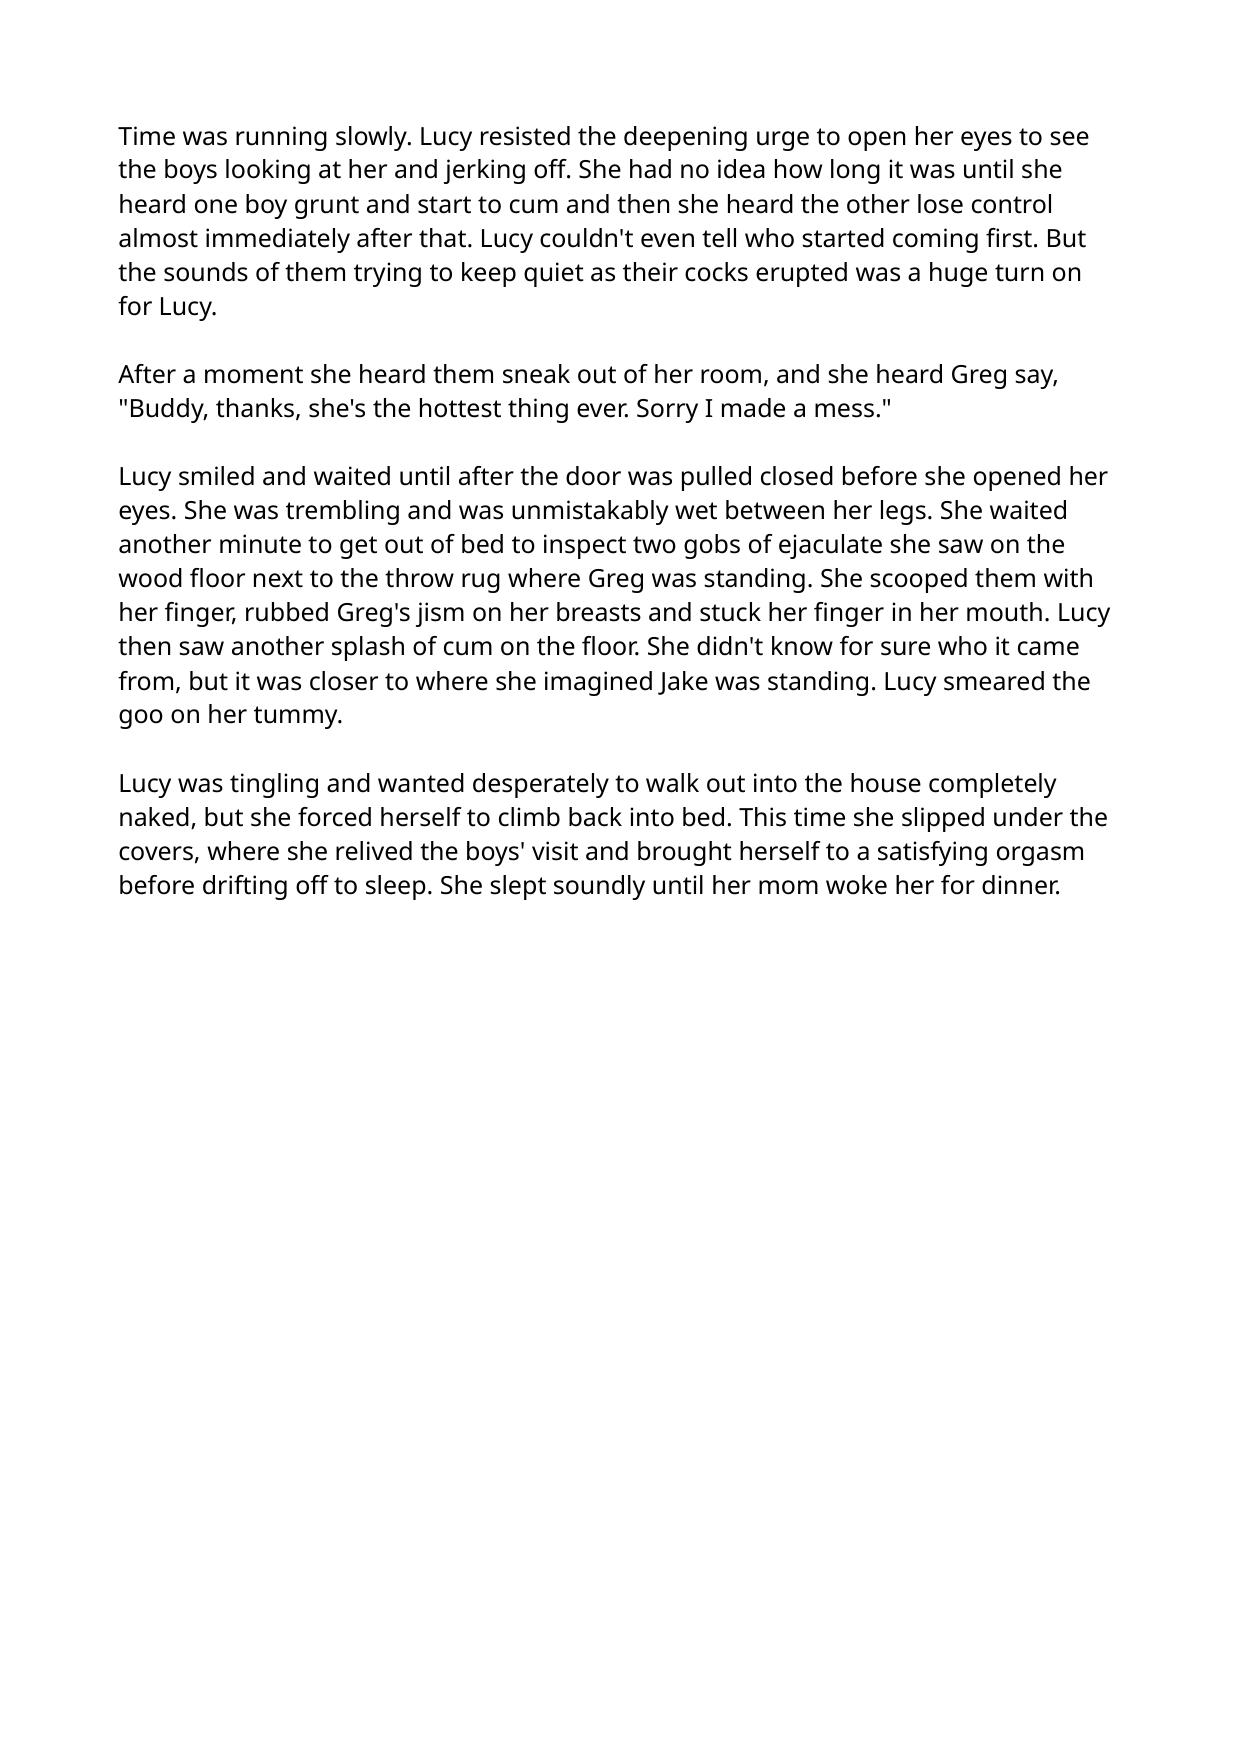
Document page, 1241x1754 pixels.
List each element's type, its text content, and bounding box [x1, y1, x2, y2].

text Lucy smiled and waited until after the door was pulled closed before she opened her eyes. She was trembling and was unmistakably wet between her legs. She waited another minute to get out of bed to inspect two gobs of ejaculate she saw on the wood floor next to the throw rug where Greg was standing. She scooped them with her finger, rubbed Greg's jism on her breasts and stuck her finger in her mouth. Lucy then saw another splash of cum on the floor. She didn't know for sure who it came from, but it was closer to where she imagined Jake was standing. Lucy smeared the goo on her tummy. [118, 459, 1122, 731]
text After a moment she heard them sneak out of her room, and she heard Greg say, "Buddy, thanks, she's the hottest thing ever. Sorry I made a mess." [118, 357, 1122, 425]
text Time was running slowly. Lucy resisted the deepening urge to open her eyes to see the boys looking at her and jerking off. She had no idea how long it was until she heard one boy grunt and start to cum and then she heard the other lose control almost immediately after that. Lucy couldn't even tell who started coming first. But the sounds of them trying to keep quiet as their cocks erupted was a huge turn on for Lucy. [118, 118, 1122, 322]
text Lucy was tingling and wanted desperately to walk out into the house completely naked, but she forced herself to climb back into bed. This time she slipped under the covers, where she relived the boys' visit and brought herself to a satisfying orgasm before drifting off to sleep. She slept soundly until her mom woke her for dinner. [118, 765, 1122, 902]
